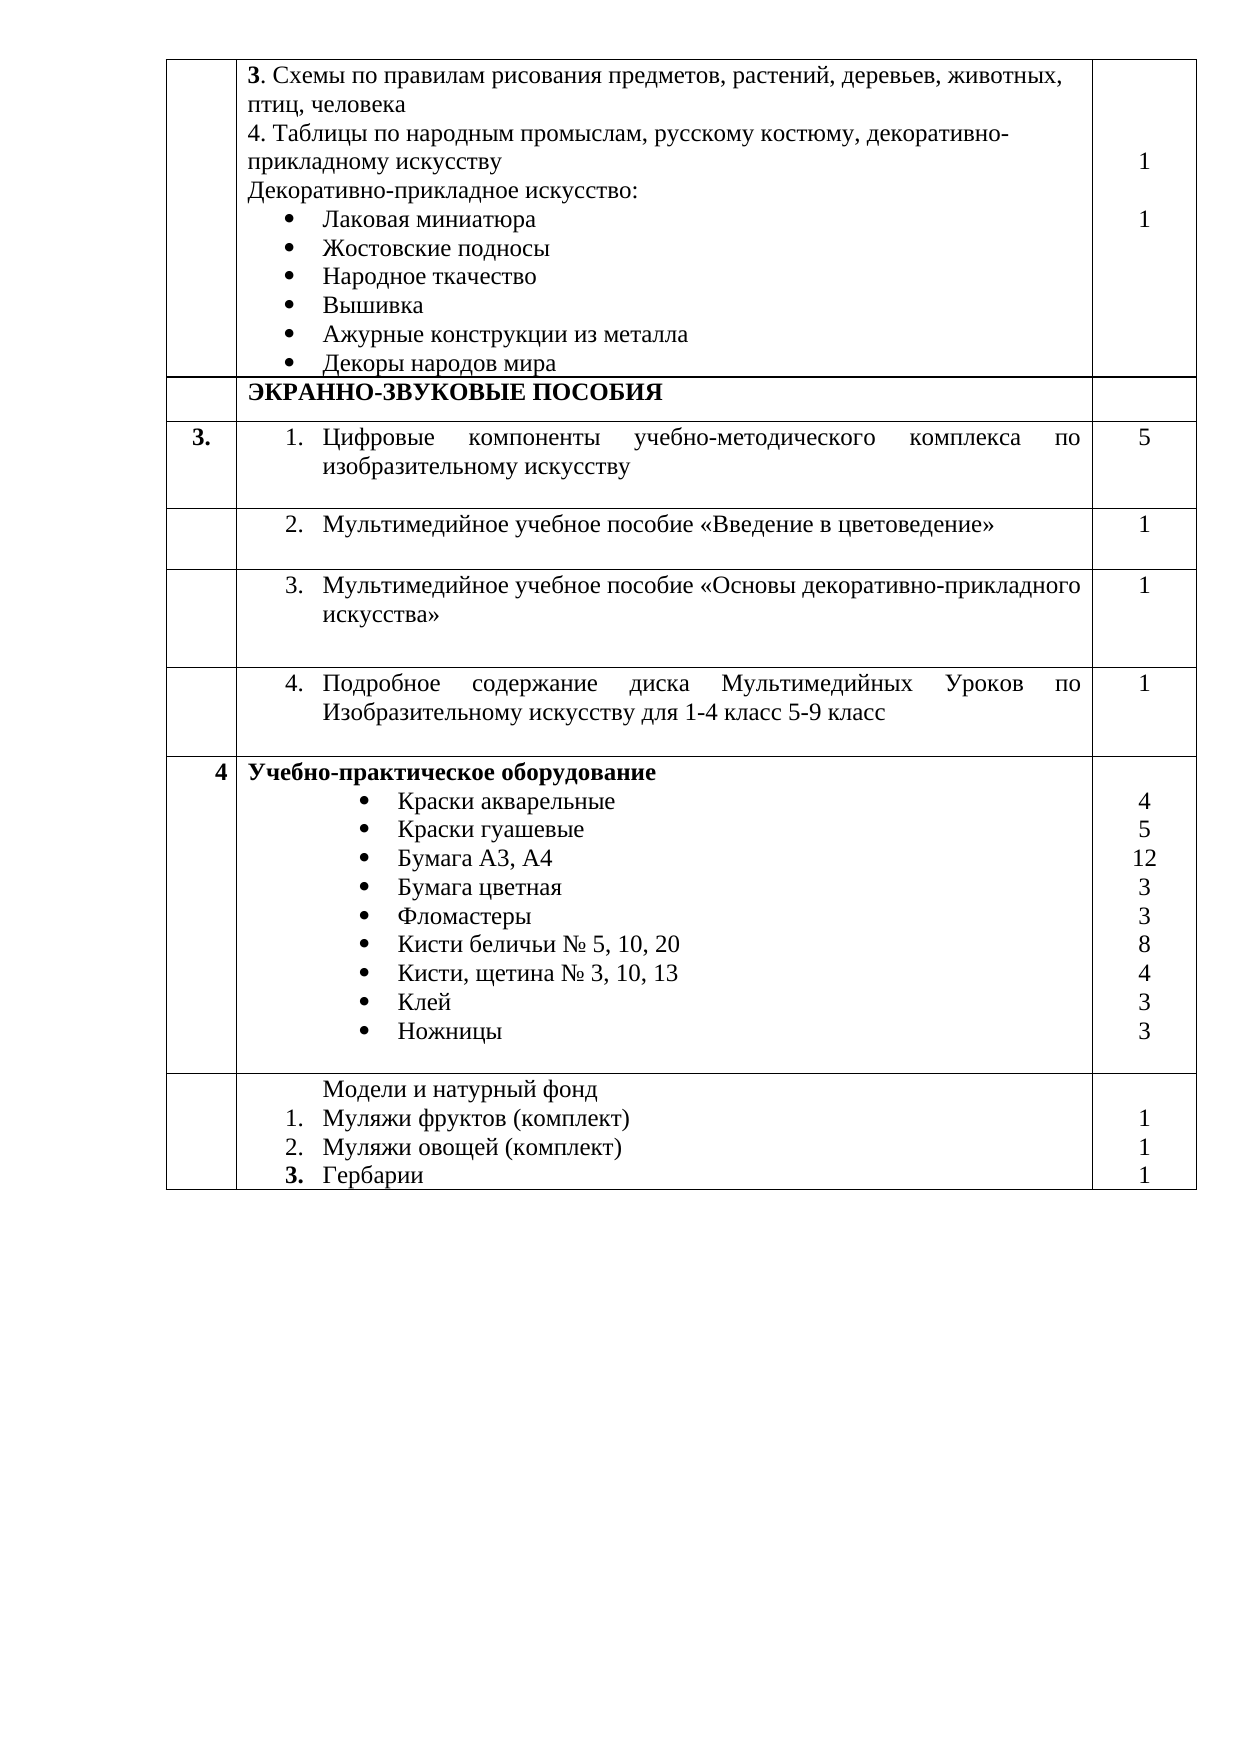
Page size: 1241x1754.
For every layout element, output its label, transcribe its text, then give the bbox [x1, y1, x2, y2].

table_cell Мультимедийное учебное пособие «Введение в цветоведение» [237, 509, 1092, 569]
table_cell 1 1 1 [1093, 1074, 1196, 1189]
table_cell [237, 60, 1092, 376]
table_cell [167, 570, 236, 667]
table_cell 4 [167, 757, 236, 1073]
table_cell 1 [1093, 509, 1196, 569]
table_cell [1093, 378, 1196, 421]
table_cell [167, 1074, 236, 1189]
table_cell 1 1 1 1 [1093, 60, 1196, 376]
table_cell Модели и натурный фонд Муляжи фруктов (комплект) Муляжи овощей (комплект) Гербарии [237, 1074, 1092, 1189]
table_cell ЭКРАННО-ЗВУКОВЫЕ ПОСОБИЯ [237, 378, 1092, 421]
table_cell 5 [1093, 422, 1196, 508]
table_cell Подробное содержание диска Мультимедийных Уроков по Изобразительному искусству для 1-4 класс 5-9 класс [237, 668, 1092, 756]
table_cell [167, 378, 236, 421]
table_cell 4 5 12 3 3 8 4 3 3 [1093, 757, 1196, 1073]
table_cell Мультимедийное учебное пособие «Основы декоративно-прикладного искусства» [237, 570, 1092, 667]
table_cell 1 [1093, 668, 1196, 756]
table_cell [167, 509, 236, 569]
table_cell Учебно-практическое оборудование Краски акварельные Краски гуашевые Бумага A3, А4 Бумага цветная Фломастеры Кисти беличьи № 5, 10, 20 Кисти, щетина № 3, 10, 13 Клей Ножницы [237, 757, 1092, 1073]
table_cell [167, 668, 236, 756]
table_cell Цифровые компоненты учебно-методического комплекса по изобразительному искусству [237, 422, 1092, 508]
table_cell 2. [167, 60, 236, 376]
table_cell 1 [1093, 570, 1196, 667]
table_cell 3. [167, 422, 236, 508]
